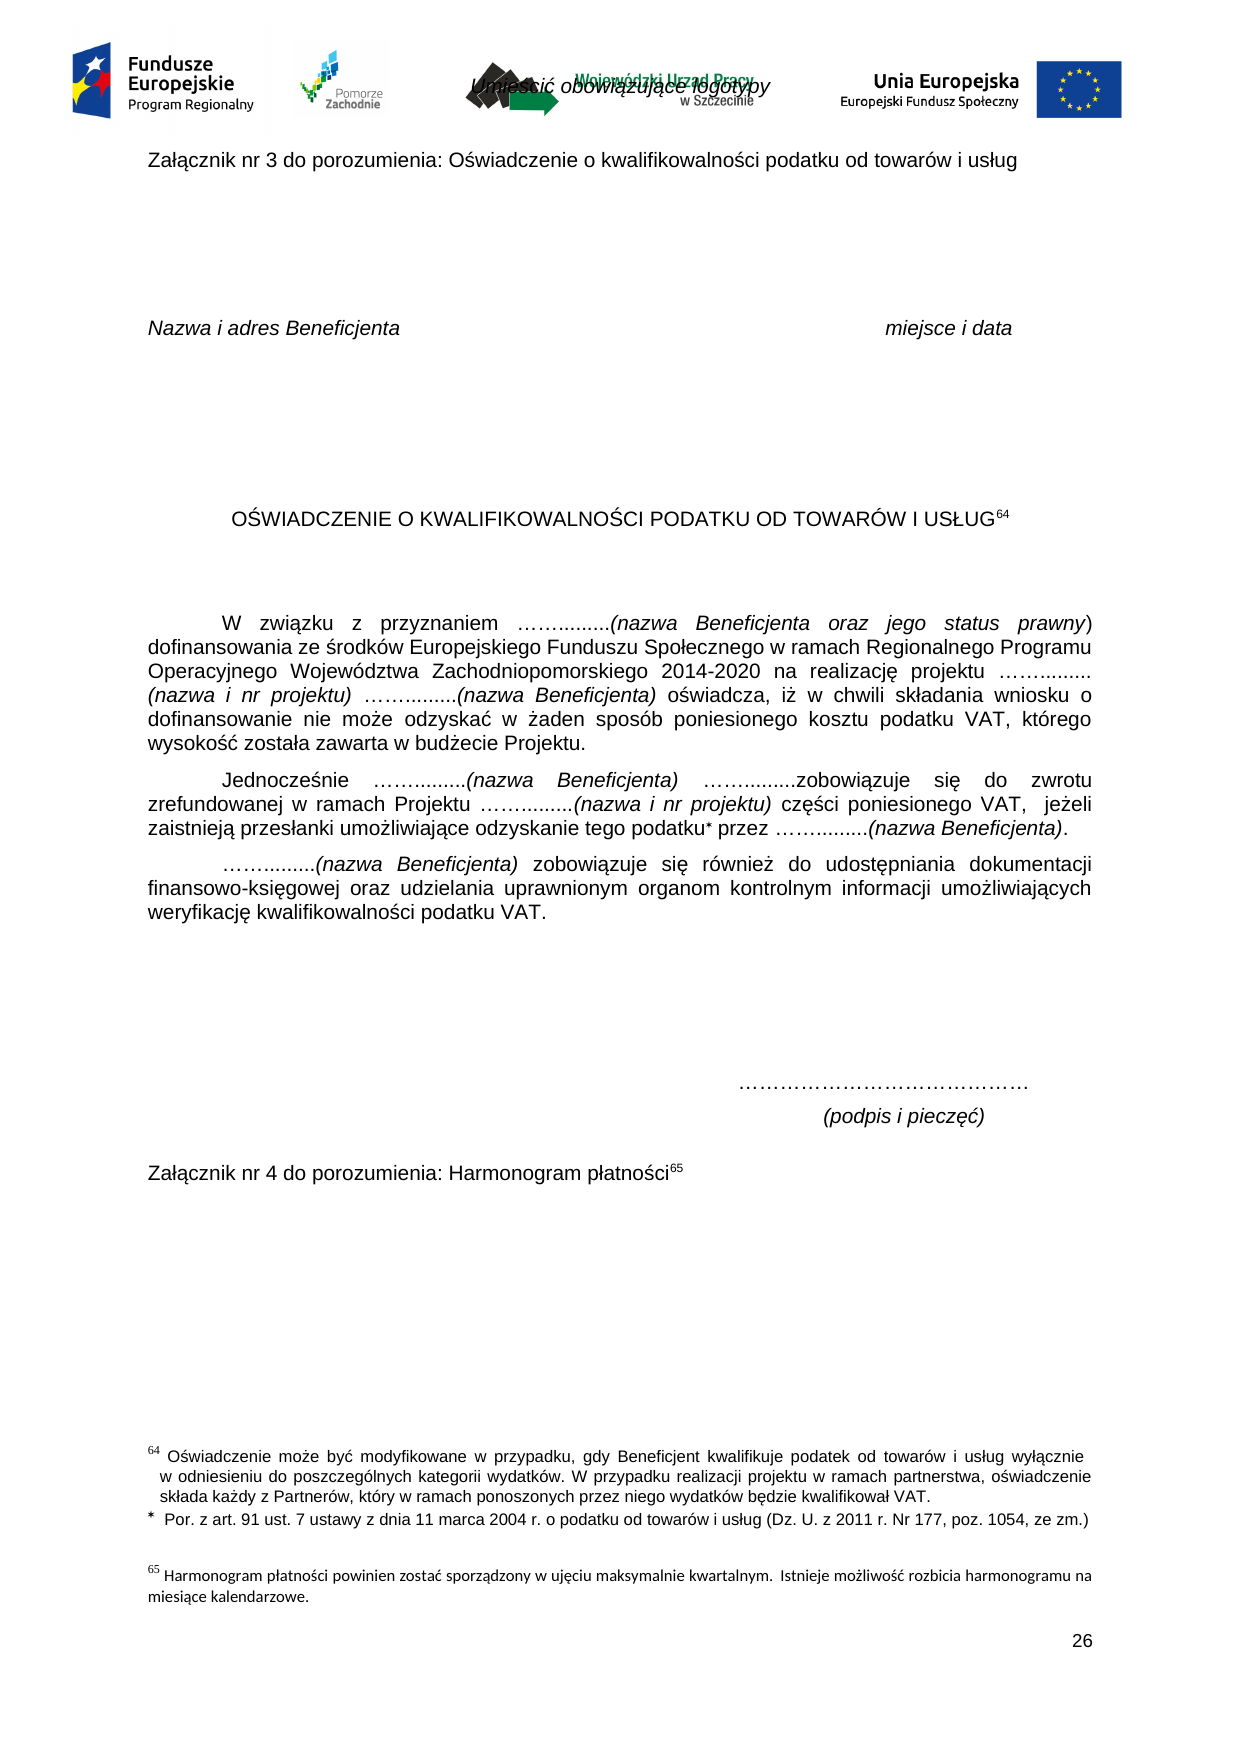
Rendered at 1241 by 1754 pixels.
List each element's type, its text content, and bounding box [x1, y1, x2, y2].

text W związku z przyznaniem …….........(nazwa Beneficjenta oraz jego status prawny) dofinansowania ze środków Europejskiego Funduszu Społecznego w ramach Regionalnego Programu Operacyjnego Województwa Zachodniopomorskiego 2014-2020 na realizację projektu ……......... (nazwa i nr projektu) …….........(nazwa Beneficjenta) oświadcza, iż w chwili składania wniosku o dofinansowanie nie może odzyskać w żaden sposób poniesionego kosztu podatku VAT, którego wysokość została zawarta w budżecie Projektu. [148, 611, 1092, 755]
picture [54, 23, 272, 137]
picture [291, 40, 390, 118]
text Załącznik nr 4 do porozumienia: Harmonogram płatności [148, 1161, 1092, 1185]
text Jednocześnie …….........(nazwa Beneficjenta) …….........zobowiązuje się do zwrotu zrefundowanej w ramach Projektu …….........(nazwa i nr projektu) części poniesionego VAT, jeżeli zaistnieją przesłanki umożliwiające odzyskanie tego podatku przez …….........(nazwa Beneficjenta). [148, 767, 1092, 839]
text OŚWIADCZENIE O KWALIFIKOWALNOŚCI PODATKU OD TOWARÓW I USŁUG [148, 507, 1092, 531]
text Nazwa i adres Beneficjenta miejsce i data [148, 315, 1092, 339]
text (podpis i pieczęć) [598, 1103, 1092, 1127]
text …………………………………… [738, 1038, 1092, 1094]
text …….........(nazwa Beneficjenta) zobowiązuje się również do udostępniania dokumentacji finansowo-księgowej oraz udzielania uprawnionym organom kontrolnym informacji umożliwiających weryfikację kwalifikowalności podatku VAT. [148, 852, 1092, 924]
text Załącznik nr 3 do porozumienia: Oświadczenie o kwalifikowalności podatku od towarów i usług [148, 148, 1092, 172]
picture [821, 41, 1140, 137]
picture [454, 51, 763, 127]
